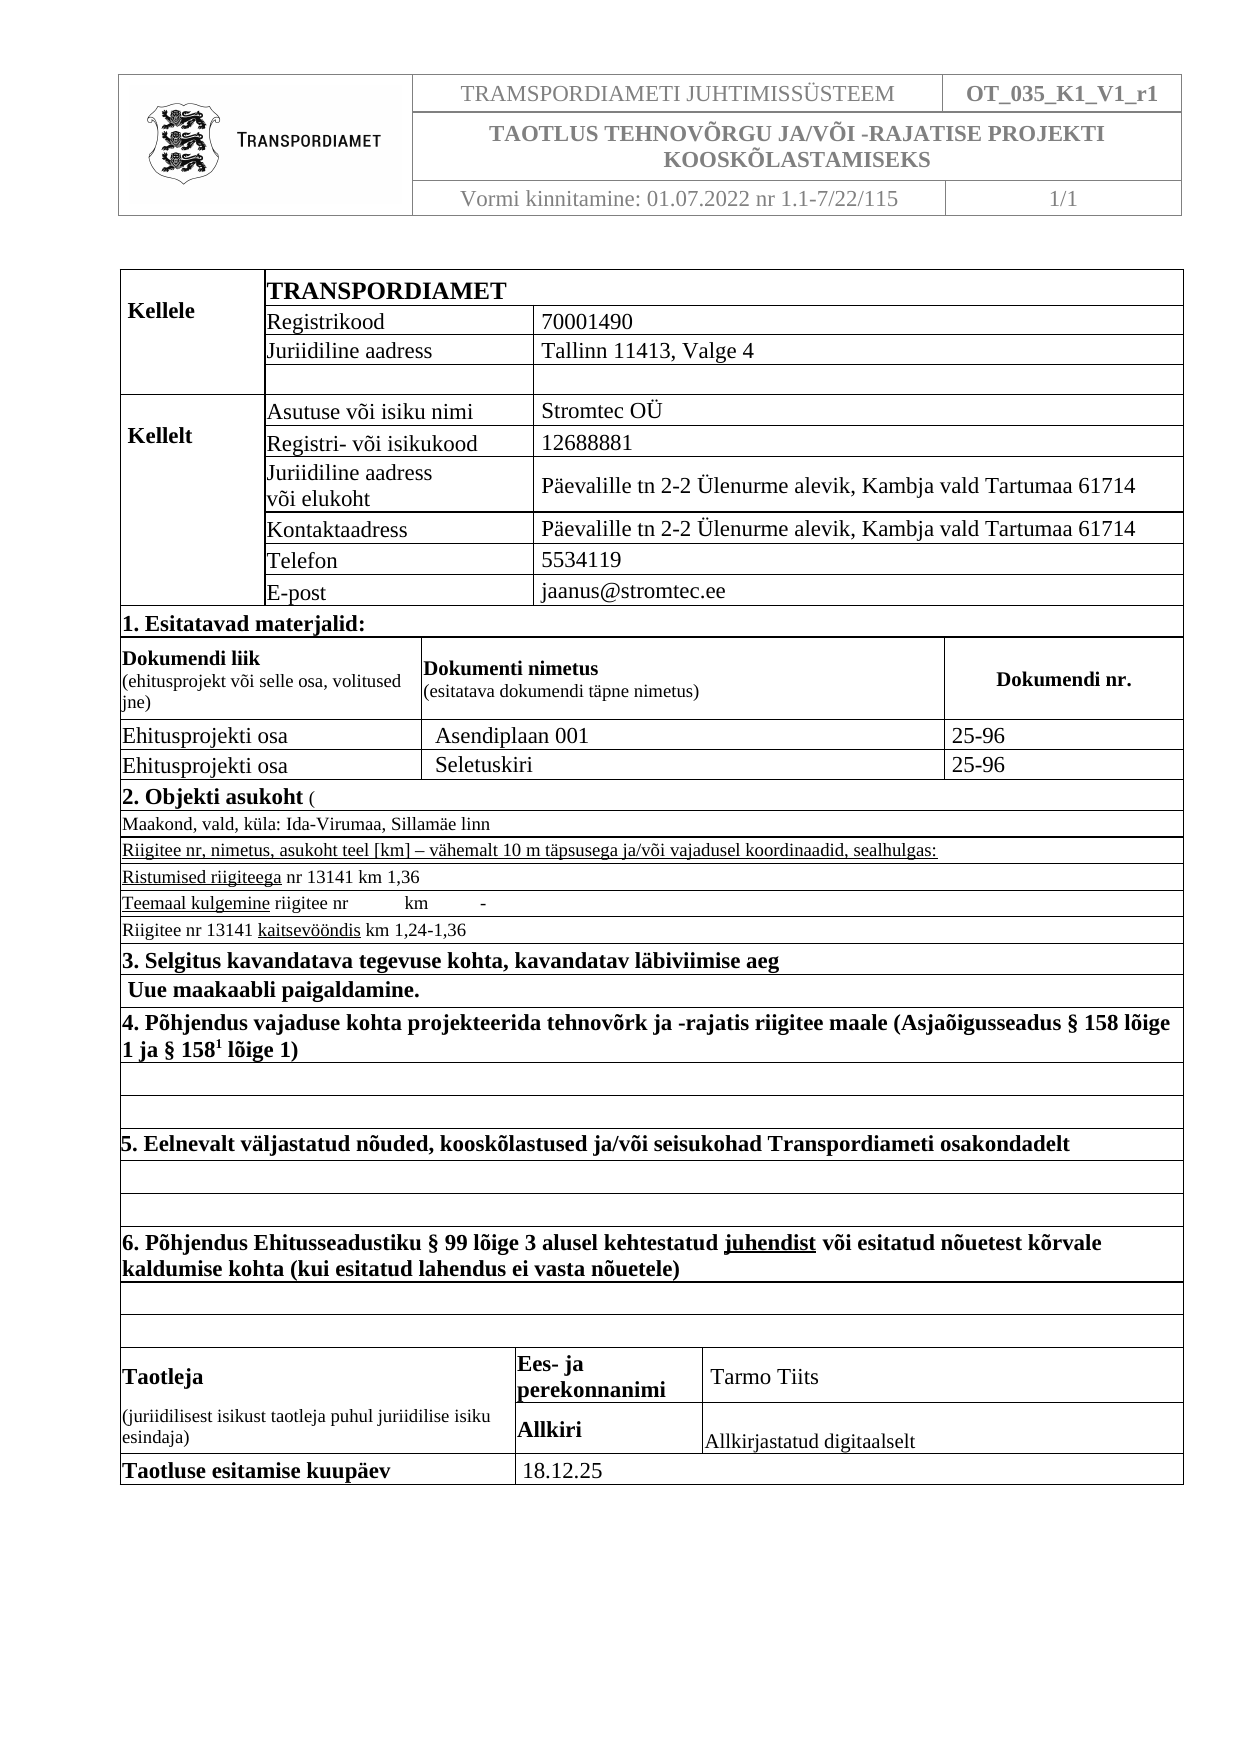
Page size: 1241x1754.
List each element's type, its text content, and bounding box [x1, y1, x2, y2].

table_cell 4. Põhjendus vajaduse kohta projekteerida tehnovõrk ja -rajatis riigitee maale (Asjaõigusseadus § 158 lõige 1 ja § 1581 lõige 1) [121, 1008, 1183, 1062]
table_cell 3. Selgitus kavandatava tegevuse kohta, kavandatav läbiviimise aeg [121, 944, 1183, 974]
table_header TRANSPORDIAMET [266, 270, 1183, 304]
table_cell 70001490 [534, 306, 1183, 334]
table_cell Telefon [266, 544, 533, 574]
table_cell Päevalille tn 2-2 Ülenurme alevik, Kambja vald Tartumaa 61714 [534, 457, 1183, 511]
table_cell Seletuskiri [422, 750, 944, 778]
table_cell (juriidilisest isikust taotleja puhul juriidilise isiku esindaja) [121, 1402, 515, 1453]
table_cell [121, 1315, 1183, 1347]
table_cell Allkiri [516, 1403, 702, 1453]
table_header Kellele [121, 270, 264, 393]
table_cell 5. Eelnevalt väljastatud nõuded, kooskõlastused ja/või seisukohad Transpordiameti osakondadelt [121, 1129, 1183, 1160]
table_cell [121, 1283, 1183, 1314]
table_cell Riigitee nr 13141 kaitsevööndis km 1,24-1,36 [121, 917, 1183, 943]
table_cell Asutuse või isiku nimi [266, 395, 533, 425]
table_cell Juriidiline aadress või elukoht [266, 457, 533, 511]
table_cell Maakond, vald, küla: Ida-Virumaa, Sillamäe linn [121, 811, 1183, 836]
table_cell Dokumendi nr. [945, 638, 1183, 719]
table_cell 6. Põhjendus Ehitusseadustiku § 99 lõige 3 alusel kehtestatud juhendist või esitatud nõuetest kõrvale kaldumise kohta (kui esitatud lahendus ei vasta nõuetele) [121, 1227, 1183, 1281]
table_cell Kontaktaadress [266, 513, 533, 543]
table_cell jaanus@stromtec.ee [534, 575, 1183, 605]
table_cell Tarmo Tiits [703, 1348, 1183, 1402]
table_cell Dokumendi liik (ehitusprojekt või selle osa, volitused jne) [121, 638, 421, 719]
table_cell Registrikood [266, 306, 533, 334]
table_cell Teemaal kulgemine riigitee nr km - [121, 891, 1183, 916]
table_cell 12688881 [534, 426, 1183, 456]
table_cell Tallinn 11413, Valge 4 [534, 335, 1183, 364]
table_cell Taotluse esitamise kuupäev [121, 1454, 515, 1484]
table_cell [266, 365, 533, 393]
table_cell Ristumised riigiteega nr 13141 km 1,36 [121, 864, 1183, 889]
table_cell Ees- ja perekonnanimi [516, 1348, 702, 1402]
table_cell 5534119 [534, 544, 1183, 574]
table_cell 2. Objekti asukoht ( [121, 780, 1183, 810]
table_cell Ehitusprojekti osa [121, 720, 421, 749]
table_cell Taotleja [121, 1348, 515, 1402]
table_cell 25-96 [945, 720, 1183, 749]
table_cell Juriidiline aadress [266, 335, 533, 364]
table_cell Registri- või isikukood [266, 426, 533, 456]
table_cell Uue maakaabli paigaldamine. [121, 975, 1183, 1007]
table_cell Riigitee nr, nimetus, asukoht teel [km] – vähemalt 10 m täpsusega ja/või vajadusel koordinaadid, sealhulgas: [121, 838, 1183, 863]
table_cell Stromtec OÜ [534, 395, 1183, 425]
table_cell 18.12.25 [516, 1454, 1183, 1484]
table_cell [121, 1096, 1183, 1128]
table_cell Dokumenti nimetus (esitatava dokumendi täpne nimetus) [422, 638, 944, 719]
table_cell 1. Esitatavad materjalid: [121, 606, 1183, 636]
table_cell Ehitusprojekti osa [121, 750, 421, 778]
table_cell E-post [266, 575, 533, 605]
table_cell Allkirjastatud digitaalselt [703, 1403, 1183, 1453]
table_cell Päevalille tn 2-2 Ülenurme alevik, Kambja vald Tartumaa 61714 [534, 513, 1183, 543]
table_cell [534, 365, 1183, 393]
table_cell Kellelt [121, 395, 264, 605]
picture [129, 85, 402, 204]
table_cell [121, 1161, 1183, 1193]
table_cell [121, 1063, 1183, 1095]
table_cell [121, 1194, 1183, 1226]
table_cell 25-96 [945, 750, 1183, 778]
table_cell Asendiplaan 001 [422, 720, 944, 749]
